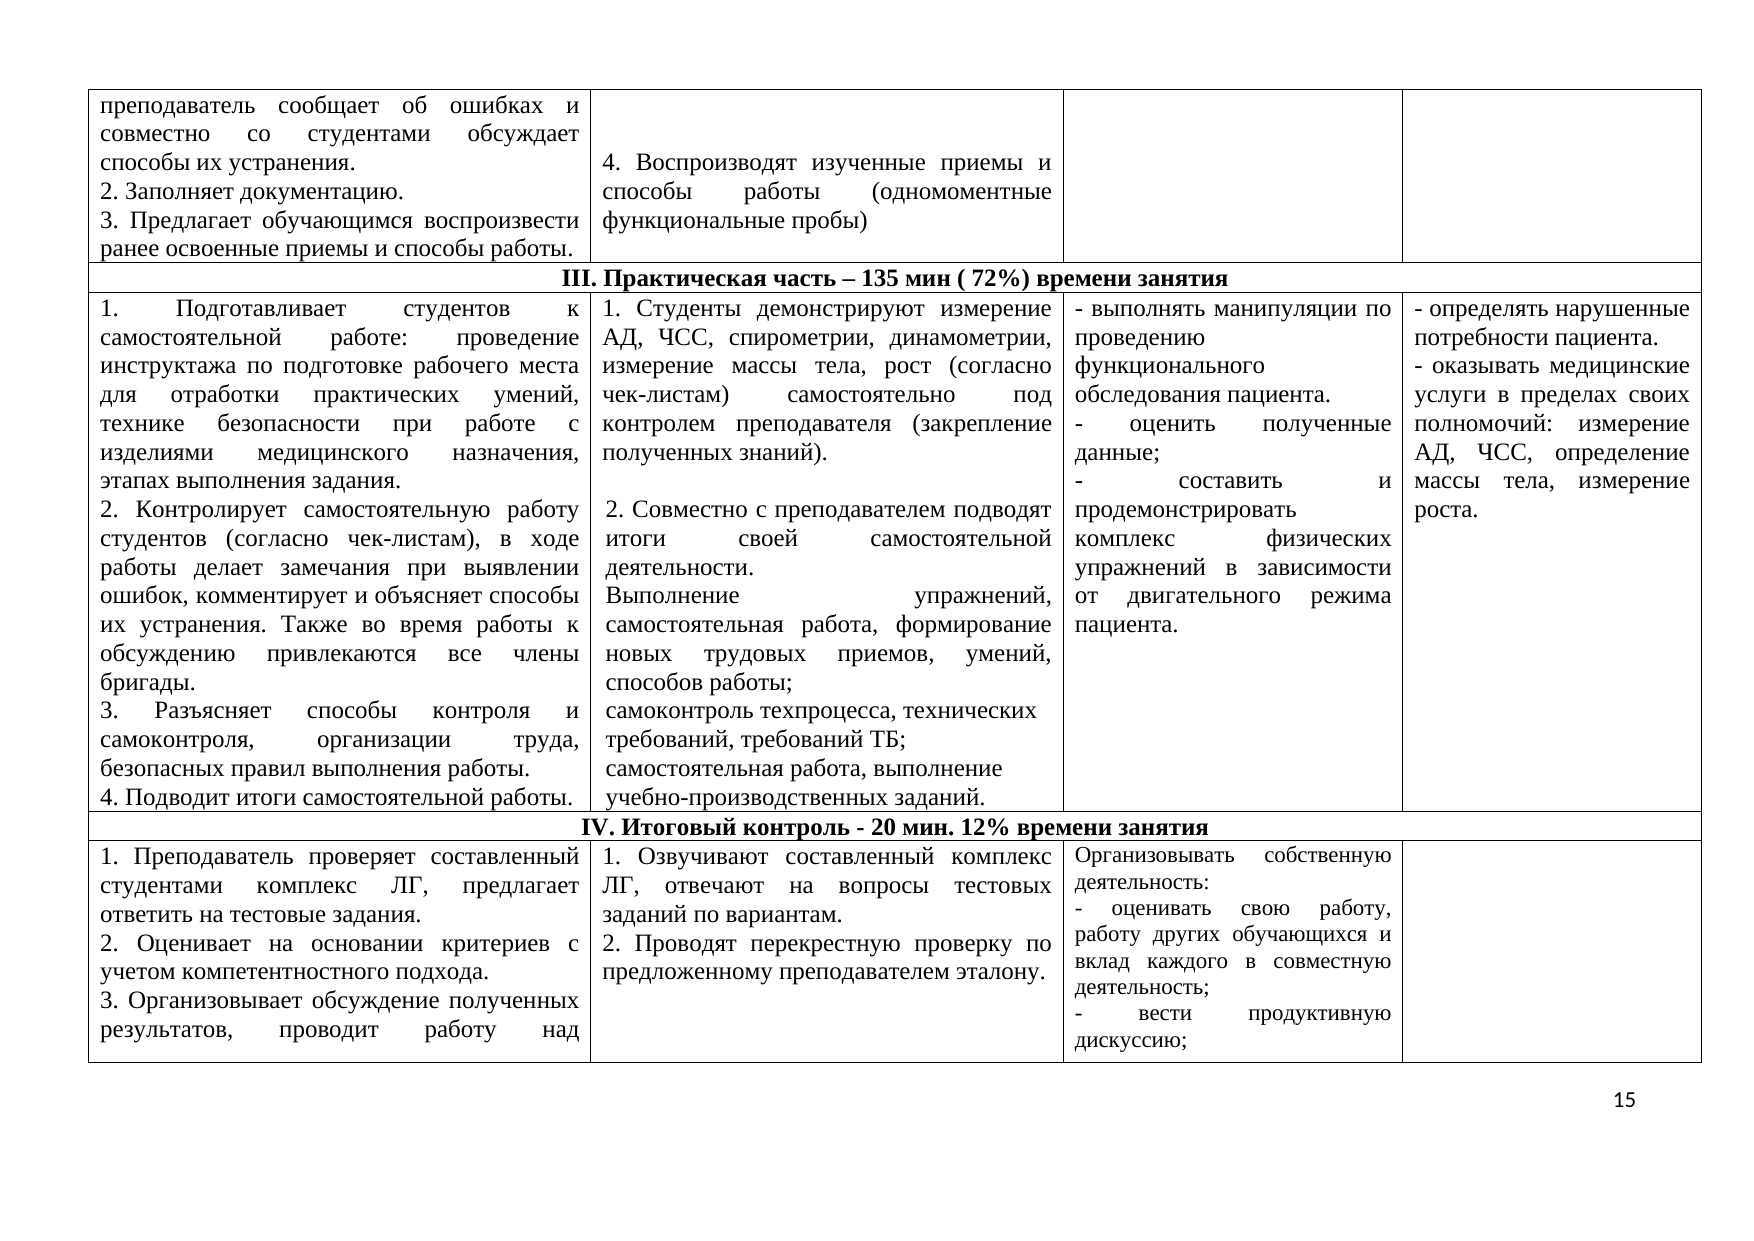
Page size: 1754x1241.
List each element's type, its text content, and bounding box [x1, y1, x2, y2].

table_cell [591, 841, 1063, 1062]
table_cell 1. Студенты демонстрируют измерение АД, ЧСС, спирометрии, динамометрии, измерение массы тела, рост (согласно чек-листам) самостоятельно под контролем преподавателя (закрепление полученных знаний). 2. Совместно с преподавателем подводят итоги своей самостоятельной деятельности. Выполнение упражнений, самостоятельная работа, формирование новых трудовых приемов, умений, способов работы; самоконтроль техпроцесса, технических требований, требований ТБ; самостоятельная работа, выполнение учебно-производственных заданий. [591, 293, 1063, 811]
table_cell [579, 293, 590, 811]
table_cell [591, 90, 1063, 262]
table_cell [1064, 841, 1402, 1062]
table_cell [89, 90, 590, 262]
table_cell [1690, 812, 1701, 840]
table_cell - выполнять манипуляции по проведению функционального обследования пациента. - оценить полученные данные; - составить и продемонстрировать комплекс физических упражнений в зависимости от двигательного режима пациента. [1064, 293, 1402, 811]
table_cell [1064, 90, 1402, 262]
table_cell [1403, 90, 1701, 262]
table_cell [1403, 841, 1701, 1062]
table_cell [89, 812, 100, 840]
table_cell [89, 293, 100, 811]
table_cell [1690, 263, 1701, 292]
table_cell - определять нарушенные потребности пациента. - оказывать медицинские услуги в пределах своих полномочий: измерение АД, ЧСС, определение массы тела, измерение роста. [1403, 293, 1701, 811]
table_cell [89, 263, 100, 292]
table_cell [89, 841, 590, 1062]
